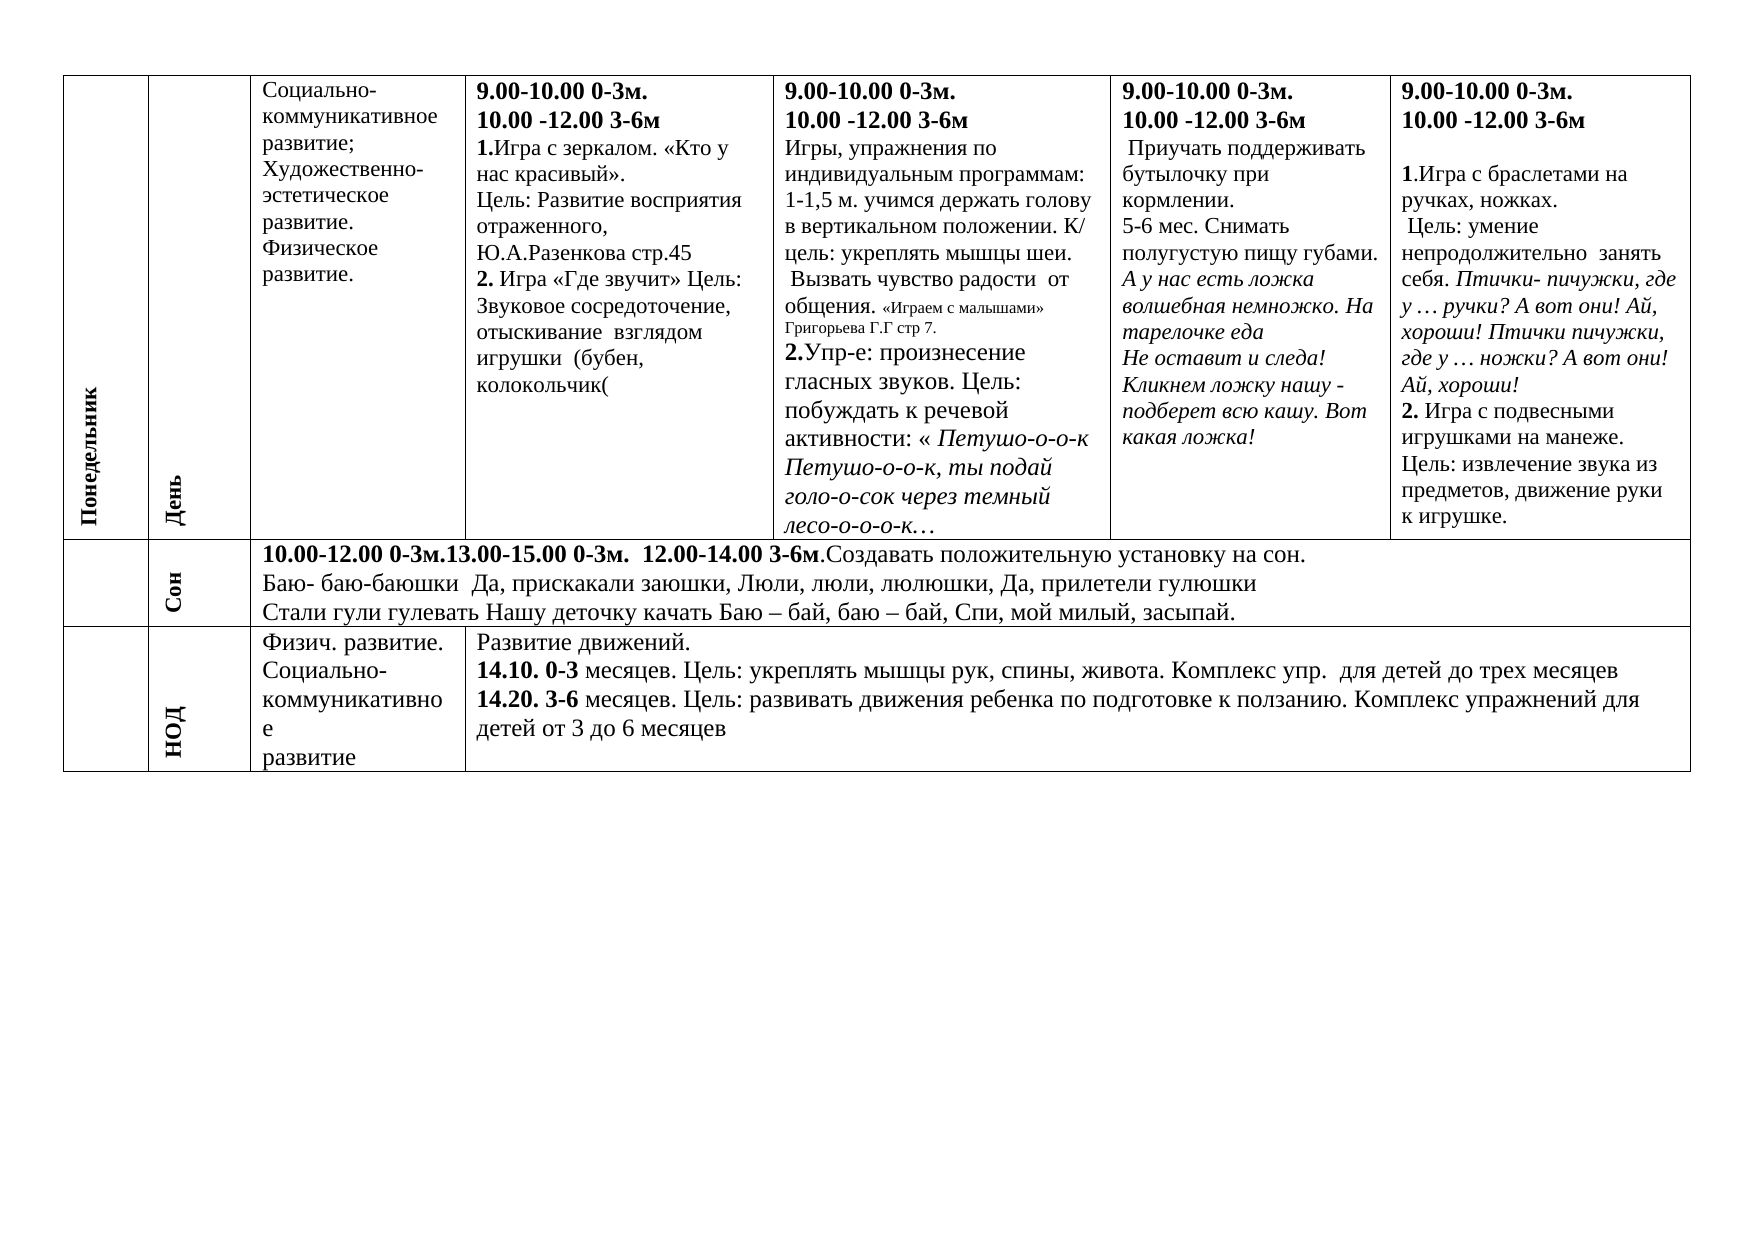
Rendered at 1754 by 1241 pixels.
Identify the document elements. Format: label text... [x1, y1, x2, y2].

table_cell [64, 627, 148, 771]
table_cell Физич. развитие. Социально-коммуникативное развитие [251, 627, 465, 771]
table_cell 9.00-10.00 0-3м. 10.00 -12.00 3-6м 1.Игра с браслетами на ручках, ножках. Цель: умение непродолжительно занять себя. Птички- пичужки, где у … ручки? А вот они! Ай, хороши! Птички пичужки, где у … ножки? А вот они! Ай, хороши! 2. Игра с подвесными игрушками на манеже. Цель: извлечение звука из предметов, движение руки к игрушке. [1391, 76, 1690, 538]
table_cell Развитие движений. 14.10. 0-3 месяцев. Цель: укреплять мышцы рук, спины, живота. Комплекс упр. для детей до трех месяцев 14.20. 3-6 месяцев. Цель: развивать движения ребенка по подготовке к ползанию. Комплекс упражнений для детей от 3 до 6 месяцев [466, 627, 1690, 771]
table_cell Понедельник [64, 76, 148, 538]
table_cell 9.00-10.00 0-3м. 10.00 -12.00 3-6м 1.Игра с зеркалом. «Кто у нас красивый». Цель: Развитие восприятия отраженного, Ю.А.Разенкова стр.45 2. Игра «Где звучит» Цель: Звуковое сосредоточение, отыскивание взглядом игрушки (бубен, колокольчик( [466, 76, 773, 538]
table_cell Сон [149, 540, 250, 626]
table_cell Социально-коммуникативное развитие; Художественно-эстетическое развитие. Физическое развитие. [251, 76, 465, 538]
table_cell День [149, 76, 250, 538]
table_cell 10.00-12.00 0-3м.13.00-15.00 0-3м. 12.00-14.00 3-6м.Создавать положительную установку на сон. Баю- баю-баюшки Да, прискакали заюшки, Люли, люли, люлюшки, Да, прилетели гулюшки Стали гули гулевать Нашу деточку качать Баю – бай, баю – бай, Спи, мой милый, засыпай. [251, 540, 1690, 626]
table_cell 9.00-10.00 0-3м. 10.00 -12.00 3-6м Игры, упражнения по индивидуальным программам: 1-1,5 м. учимся держать голову в вертикальном положении. К/ цель: укреплять мышцы шеи. Вызвать чувство радости от общения. «Играем с малышами» Григорьева Г.Г стр 7. 2.Упр-е: произнесение гласных звуков. Цель: побуждать к речевой активности: « Петушо-о-о-к Петушо-о-о-к, ты подай голо-о-сок через темный лесо-о-о-о-к… [774, 76, 1110, 538]
table_cell 9.00-10.00 0-3м. 10.00 -12.00 3-6м Приучать поддерживать бутылочку при кормлении. 5-6 мес. Снимать полугустую пищу губами. А у нас есть ложка волшебная немножко. На тарелочке еда Не оставит и следа! Кликнем ложку нашу - подберет всю кашу. Вот какая ложка! [1111, 76, 1390, 538]
table_cell НОД [149, 627, 250, 771]
table_cell [64, 540, 148, 626]
